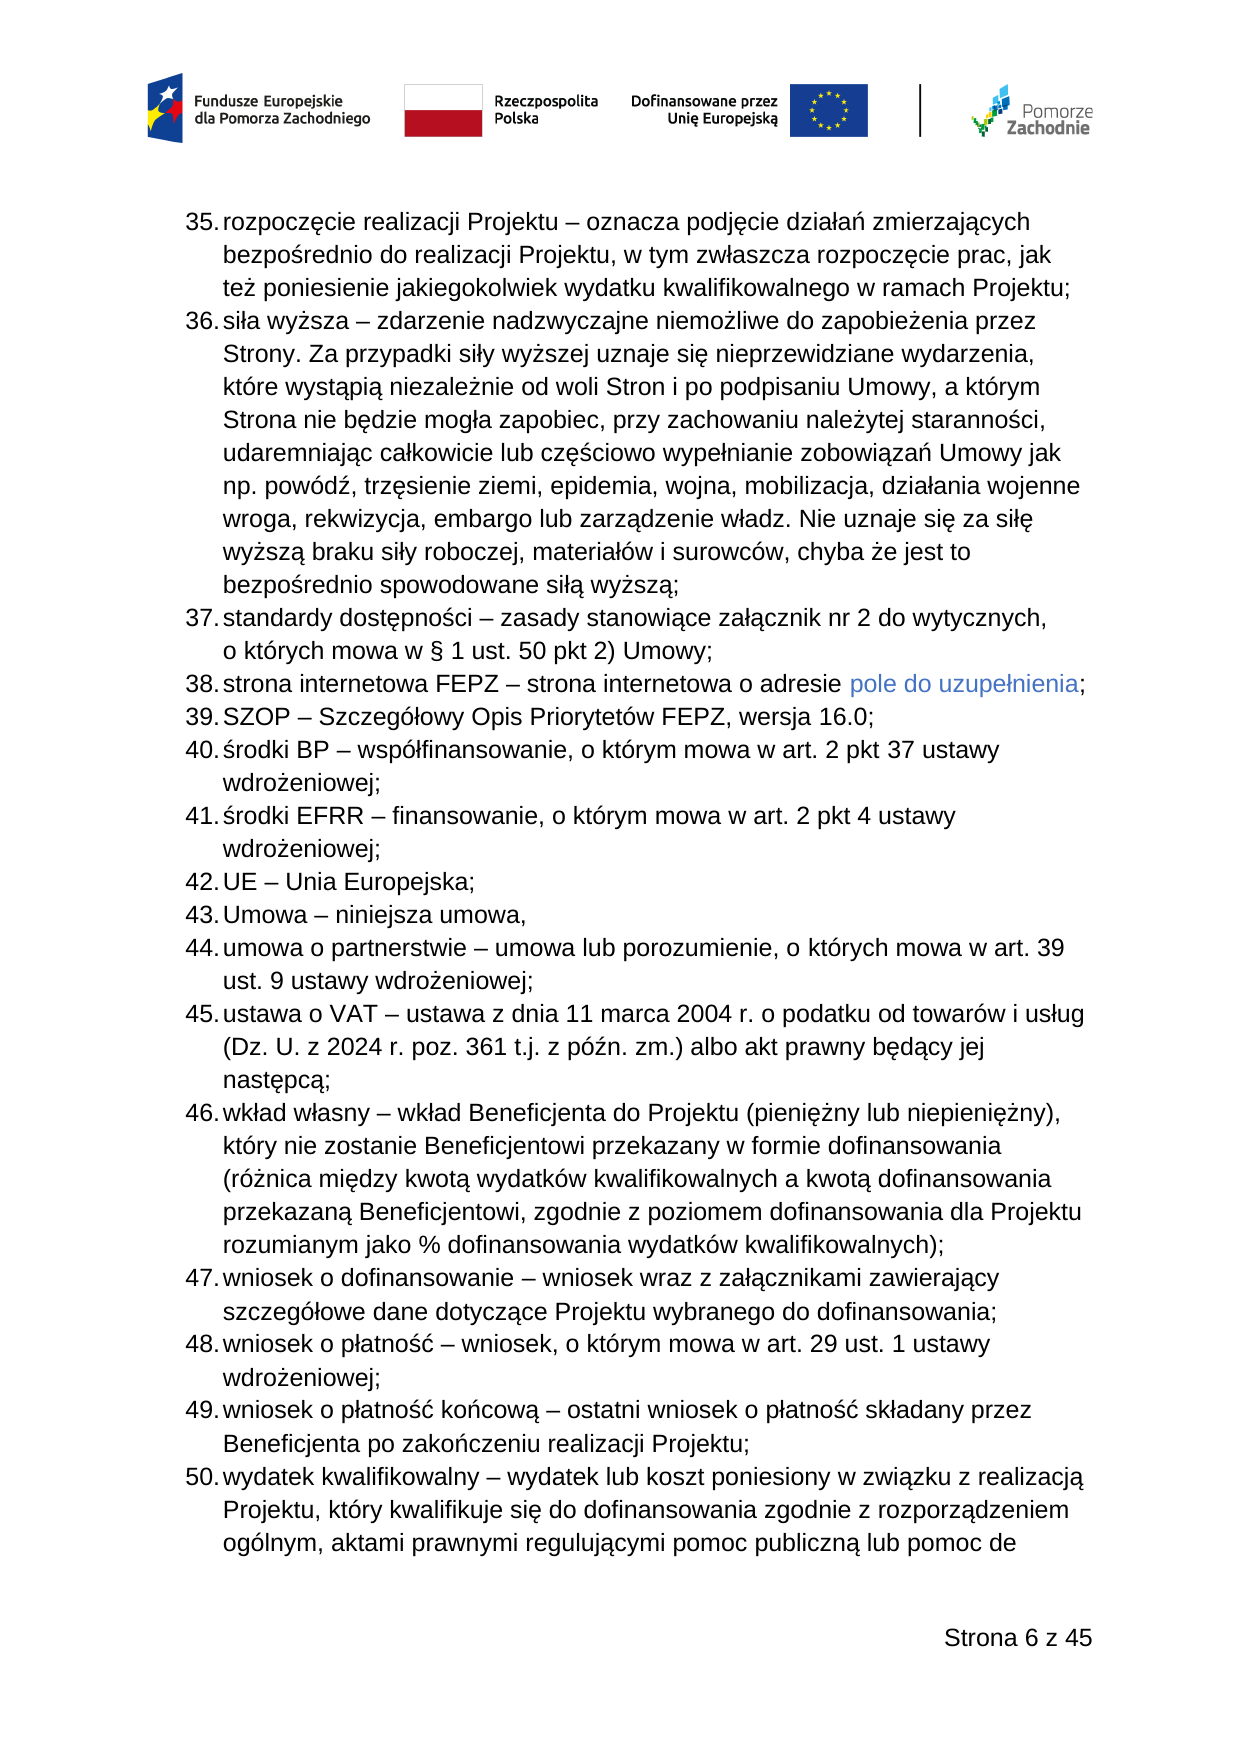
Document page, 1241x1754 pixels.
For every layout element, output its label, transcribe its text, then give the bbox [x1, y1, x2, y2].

text standardy dostępności – zasady stanowiące załącznik nr 2 do wytycznych, o których mowa w § 1 ust. 50 pkt 2) Umowy; [185, 603, 1092, 665]
text środki BP – współfinansowanie, o którym mowa w art. 2 pkt 37 ustawy wdrożeniowej; [185, 735, 1092, 797]
text Umowa – niniejsza umowa, [185, 900, 1092, 929]
text wniosek o płatność końcową – ostatni wniosek o płatność składany przez Beneficjenta po zakończeniu realizacji Projektu; [185, 1396, 1092, 1457]
text środki EFRR – finansowanie, o którym mowa w art. 2 pkt 4 ustawy wdrożeniowej; [185, 801, 1092, 863]
text SZOP – Szczegółowy Opis Priorytetów FEPZ, wersja ; [185, 702, 1092, 731]
text ustawa o VAT – ustawa z dnia 11 marca 2004 r. o podatku od towarów i usług (Dz. U. z 2024 r. poz. 361 t.j. z późn. zm.) albo akt prawny będący jej następcą; [185, 999, 1092, 1094]
text strona internetowa FEPZ – strona internetowa o adresie ; [185, 669, 1092, 698]
text wniosek o dofinansowanie – wniosek wraz z załącznikami zawierający szczegółowe dane dotyczące Projektu wybranego do dofinansowania; [185, 1263, 1092, 1325]
text rozpoczęcie realizacji Projektu – oznacza podjęcie działań zmierzających bezpośrednio do realizacji Projektu, w tym zwłaszcza rozpoczęcie prac, jak też poniesienie jakiegokolwiek wydatku kwalifikowalnego w ramach Projektu; [185, 207, 1092, 302]
text UE – Unia Europejska; [185, 867, 1092, 896]
picture [147, 73, 1093, 143]
text umowa o partnerstwie – umowa lub porozumienie, o których mowa w art. 39 ust. 9 ustawy wdrożeniowej; [185, 933, 1092, 995]
text siła wyższa – zdarzenie nadzwyczajne niemożliwe do zapobieżenia przez Strony. Za przypadki siły wyższej uznaje się nieprzewidziane wydarzenia, które wystąpią niezależnie od woli Stron i po podpisaniu Umowy, a którym Strona nie będzie mogła zapobiec, przy zachowaniu należytej staranności, udaremniając całkowicie lub częściowo wypełnianie zobowiązań Umowy jak np. powódź, trzęsienie ziemi, epidemia, wojna, mobilizacja, działania wojenne wroga, rekwizycja, embargo lub zarządzenie władz. Nie uznaje się za siłę wyższą braku siły roboczej, materiałów i surowców, chyba że jest to bezpośrednio spowodowane siłą wyższą; [185, 306, 1092, 599]
text wniosek o płatność – wniosek, o którym mowa w art. 29 ust. 1 ustawy wdrożeniowej; [185, 1329, 1092, 1391]
text wkład własny – wkład Beneficjenta do Projektu (pieniężny lub niepieniężny), który nie zostanie Beneficjentowi przekazany w formie dofinansowania (różnica między kwotą wydatków kwalifikowalnych a kwotą dofinansowania przekazaną Beneficjentowi, zgodnie z poziomem dofinansowania dla Projektu rozumianym jako % dofinansowania wydatków kwalifikowalnych); [185, 1098, 1092, 1259]
